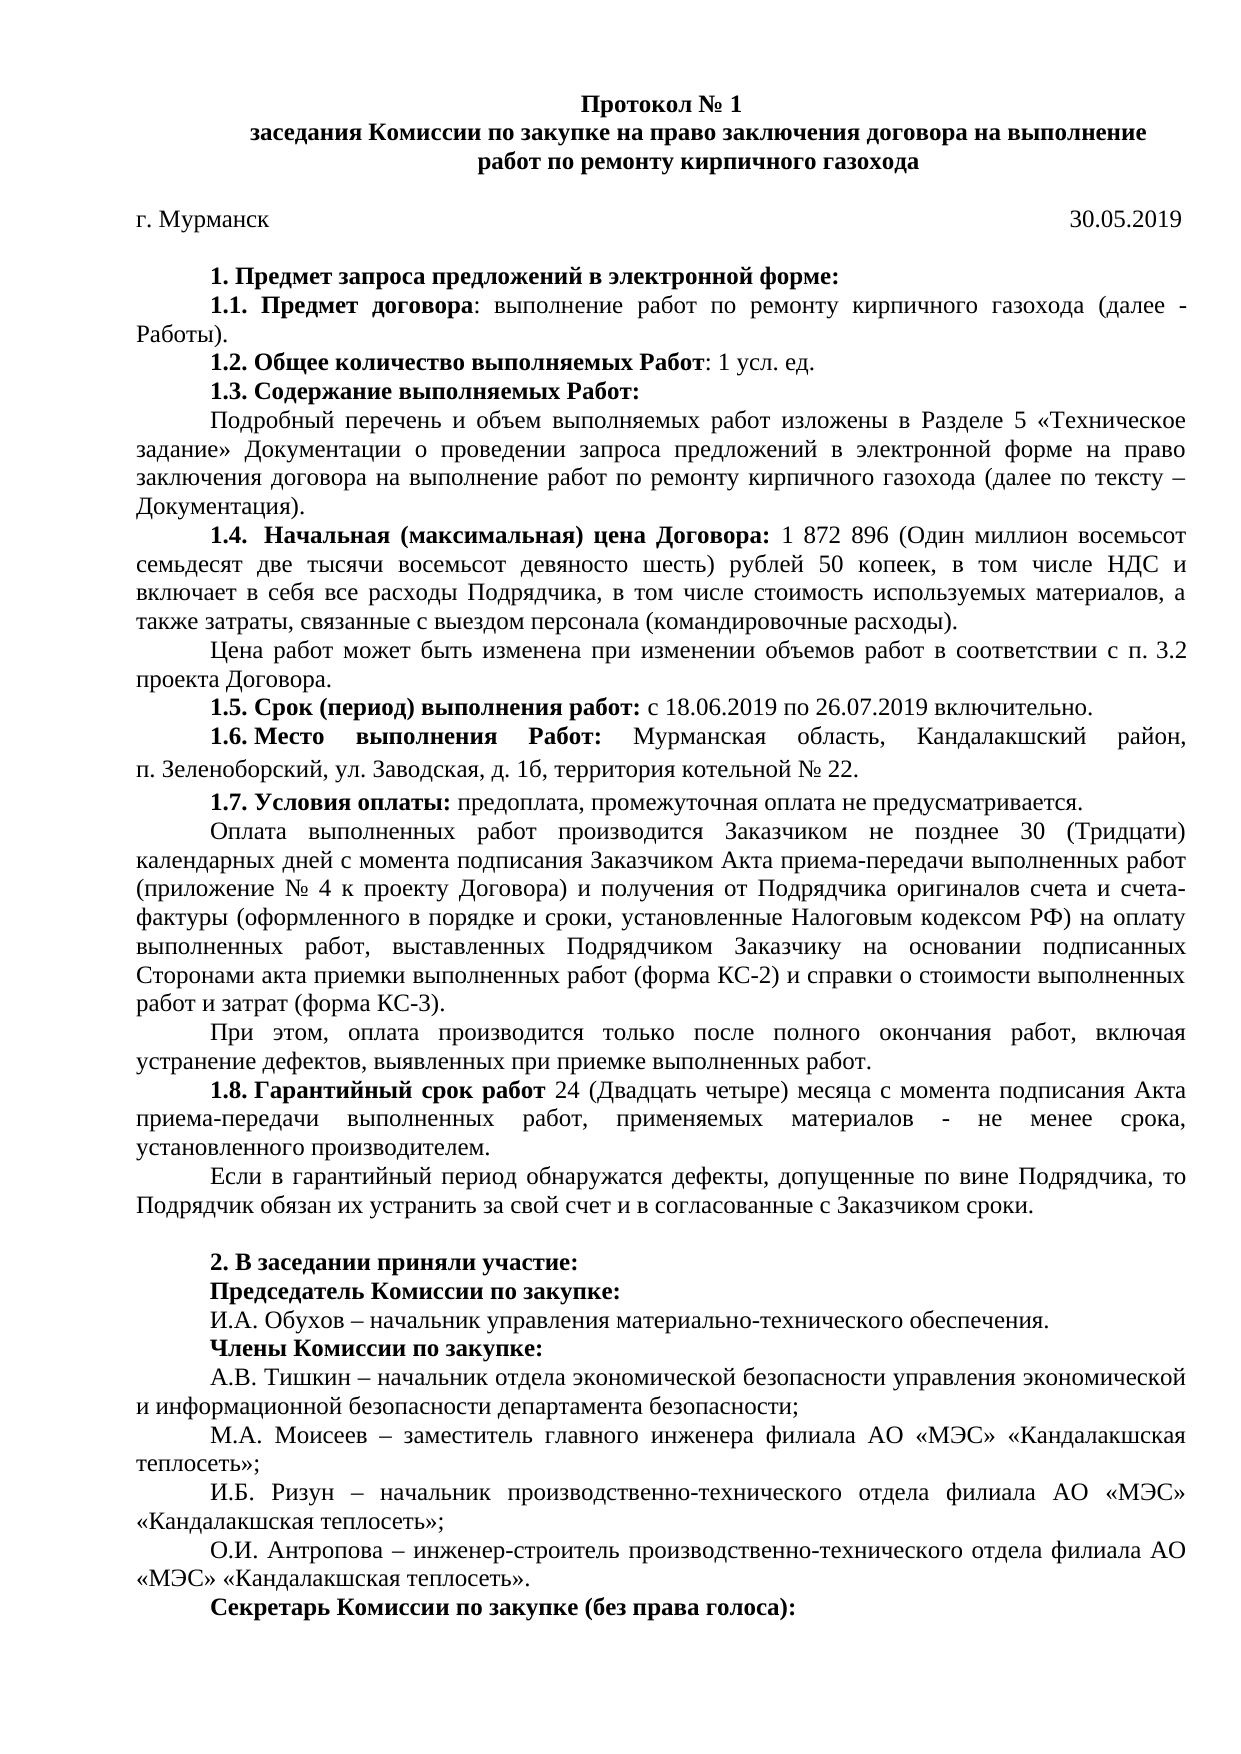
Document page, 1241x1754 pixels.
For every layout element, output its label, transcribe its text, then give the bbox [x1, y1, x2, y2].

text заседания Комиссии по закупке на право заключения договора на выполнение [136, 117, 1187, 146]
text Члены Комиссии по закупке: [136, 1333, 1187, 1362]
list Гарантийный срок работ 24 (Двадцать четыре) месяца с момента подписания Акта приема-передачи выполненных работ, применяемых материалов - не менее срока, установленного производителем. [136, 1075, 1187, 1161]
text И.Б. Ризун – начальник производственно-технического отдела филиала АО «МЭС» «Кандалакшская теплосеть»; [136, 1477, 1187, 1535]
subtitle 2. В заседании приняли участие: [136, 1247, 1187, 1276]
list Условия оплаты: предоплата, промежуточная оплата не предусматривается. [136, 787, 1187, 816]
subtitle 1. Предмет запроса предложений в электронной форме: [136, 261, 1187, 290]
text Если в гарантийный период обнаружатся дефекты, допущенные по вине Подрядчика, то Подрядчик обязан их устранить за свой счет и в согласованные с Заказчиком сроки. [136, 1161, 1187, 1218]
text 1.1. Предмет договора: выполнение работ по ремонту кирпичного газохода (далее - Работы). [136, 290, 1187, 347]
list Срок (период) выполнения работ: с 18.06.2019 по 26.07.2019 включительно. [136, 692, 1187, 721]
text И.А. Обухов – начальник управления материально-технического обеспечения. [136, 1305, 1187, 1333]
text Оплата выполненных работ производится Заказчиком не позднее 30 (Тридцати) календарных дней с момента подписания Заказчиком Акта приема-передачи выполненных работ (приложение № 4 к проекту Договора) и получения от Подрядчика оригиналов счета и счета-фактуры (оформленного в порядке и сроки, установленные Налоговым кодексом РФ) на оплату выполненных работ, выставленных Подрядчиком Заказчику на основании подписанных Сторонами акта приемки выполненных работ (форма КС-2) и справки о стоимости выполненных работ и затрат (форма КС-3). [136, 816, 1187, 1017]
text работ по ремонту кирпичного газохода [136, 146, 1187, 175]
text Протокол № 1 [136, 89, 1187, 117]
text г. Мурманск 30.05.2019 [136, 204, 1187, 232]
text М.А. Моисеев – заместитель главного инженера филиала АО «МЭС» «Кандалакшская теплосеть»; [136, 1420, 1187, 1477]
text Председатель Комиссии по закупке: [136, 1276, 1187, 1305]
text О.И. Антропова – инженер-строитель производственно-технического отдела филиала АО «МЭС» «Кандалакшская теплосеть». [136, 1535, 1187, 1592]
list Начальная (максимальная) цена Договора: 1 872 896 (Один миллион восемьсот семьдесят две тысячи восемьсот девяносто шесть) рублей 50 копеек, в том числе НДС и включает в себя все расходы Подрядчика, в том числе стоимость используемых материалов, а также затраты, связанные с выездом персонала (командировочные расходы). [136, 520, 1187, 635]
text 1.2. Общее количество выполняемых Работ: 1 усл. ед. [136, 347, 1187, 376]
text А.В. Тишкин – начальник отдела экономической безопасности управления экономической и информационной безопасности департамента безопасности; [136, 1362, 1187, 1420]
text Секретарь Комиссии по закупке (без права голоса): [136, 1592, 1187, 1621]
text Цена работ может быть изменена при изменении объемов работ в соответствии с п. 3.2 проекта Договора. [136, 635, 1187, 692]
text Подробный перечень и объем выполняемых работ изложены в Разделе 5 «Техническое задание» Документации о проведении запроса предложений в электронной форме на право заключения договора на выполнение работ по ремонту кирпичного газохода (далее по тексту – Документация). [136, 405, 1187, 520]
list Место выполнения Работ: Мурманская область, Кандалакшский район, п. Зеленоборский, ул. Заводская, д. 1б, территория котельной № 22. [136, 721, 1187, 783]
text При этом, оплата производится только после полного окончания работ, включая устранение дефектов, выявленных при приемке выполненных работ. [136, 1017, 1187, 1075]
text 1.3. Содержание выполняемых Работ: [136, 376, 1187, 405]
